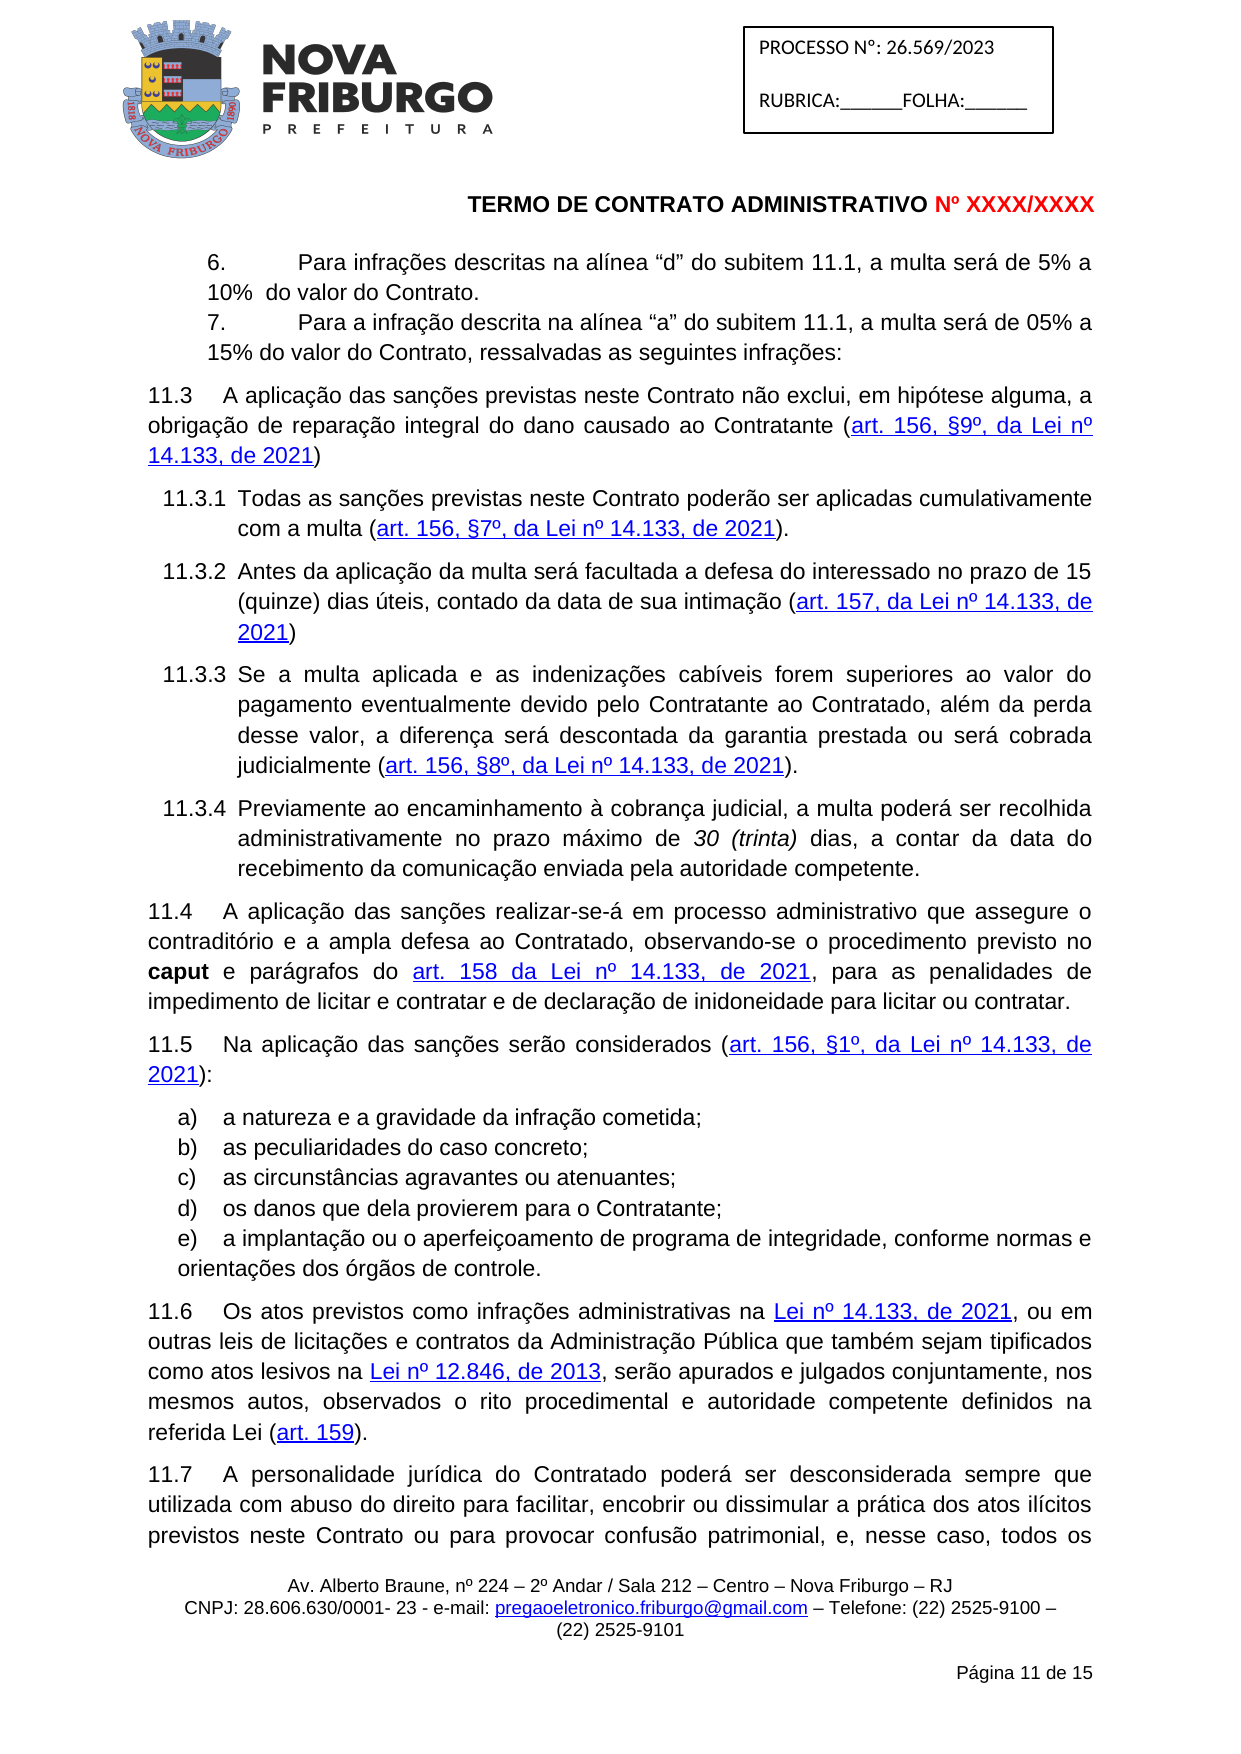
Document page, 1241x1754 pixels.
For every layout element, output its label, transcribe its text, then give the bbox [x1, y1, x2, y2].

list Para infrações descritas na alínea “d” do subitem 11.1, a multa será de 5% a 10% do valor do Contrato. [207, 249, 1092, 305]
list Antes da aplicação da multa será facultada a defesa do interessado no prazo de 15 (quinze) dias úteis, contado da data de sua intimação (art. 157, da Lei nº 14.133, de 2021) [162, 558, 1092, 645]
list Previamente ao encaminhamento à cobrança judicial, a multa poderá ser recolhida administrativamente no prazo máximo de 30 (trinta) dias, a contar da data do recebimento da comunicação enviada pela autoridade competente. [162, 794, 1092, 881]
list Os atos previstos como infrações administrativas na Lei nº 14.133, de 2021, ou em outras leis de licitações e contratos da Administração Pública que também sejam tipificados como atos lesivos na Lei nº 12.846, de 2013, serão apurados e julgados conjuntamente, nos mesmos autos, observados o rito procedimental e autoridade competente definidos na referida Lei (art. 159). [148, 1298, 1092, 1445]
list as circunstâncias agravantes ou atenuantes; [177, 1164, 1092, 1191]
picture [109, 14, 506, 160]
list os danos que dela provierem para o Contratante; [177, 1194, 1092, 1221]
list A aplicação das sanções realizar-se-á em processo administrativo que assegure o contraditório e a ampla defesa ao Contratado, observando-se o procedimento previsto no caput e parágrafos do art. 158 da Lei nº 14.133, de 2021, para as penalidades de impedimento de licitar e contratar e de declaração de inidoneidade para licitar ou contratar. [148, 898, 1092, 1014]
list Se a multa aplicada e as indenizações cabíveis forem superiores ao valor do pagamento eventualmente devido pelo Contratante ao Contratado, além da perda desse valor, a diferença será descontada da garantia prestada ou será cobrada judicialmente (art. 156, §8º, da Lei nº 14.133, de 2021). [162, 661, 1092, 778]
list Na aplicação das sanções serão considerados (art. 156, §1º, da Lei nº 14.133, de 2021): [148, 1031, 1092, 1087]
list A aplicação das sanções previstas neste Contrato não exclui, em hipótese alguma, a obrigação de reparação integral do dano causado ao Contratante (art. 156, §9º, da Lei nº 14.133, de 2021) [148, 382, 1092, 469]
list Para a infração descrita na alínea “a” do subitem 11.1, a multa será de 05% a 15% do valor do Contrato, ressalvadas as seguintes infrações: [207, 309, 1092, 366]
list a implantação ou o aperfeiçoamento de programa de integridade, conforme normas e orientações dos órgãos de controle. [177, 1225, 1092, 1281]
list a natureza e a gravidade da infração cometida; [177, 1104, 1092, 1130]
list Todas as sanções previstas neste Contrato poderão ser aplicadas cumulativamente com a multa (art. 156, §7º, da Lei nº 14.133, de 2021). [162, 485, 1092, 542]
list as peculiaridades do caso concreto; [177, 1134, 1092, 1160]
